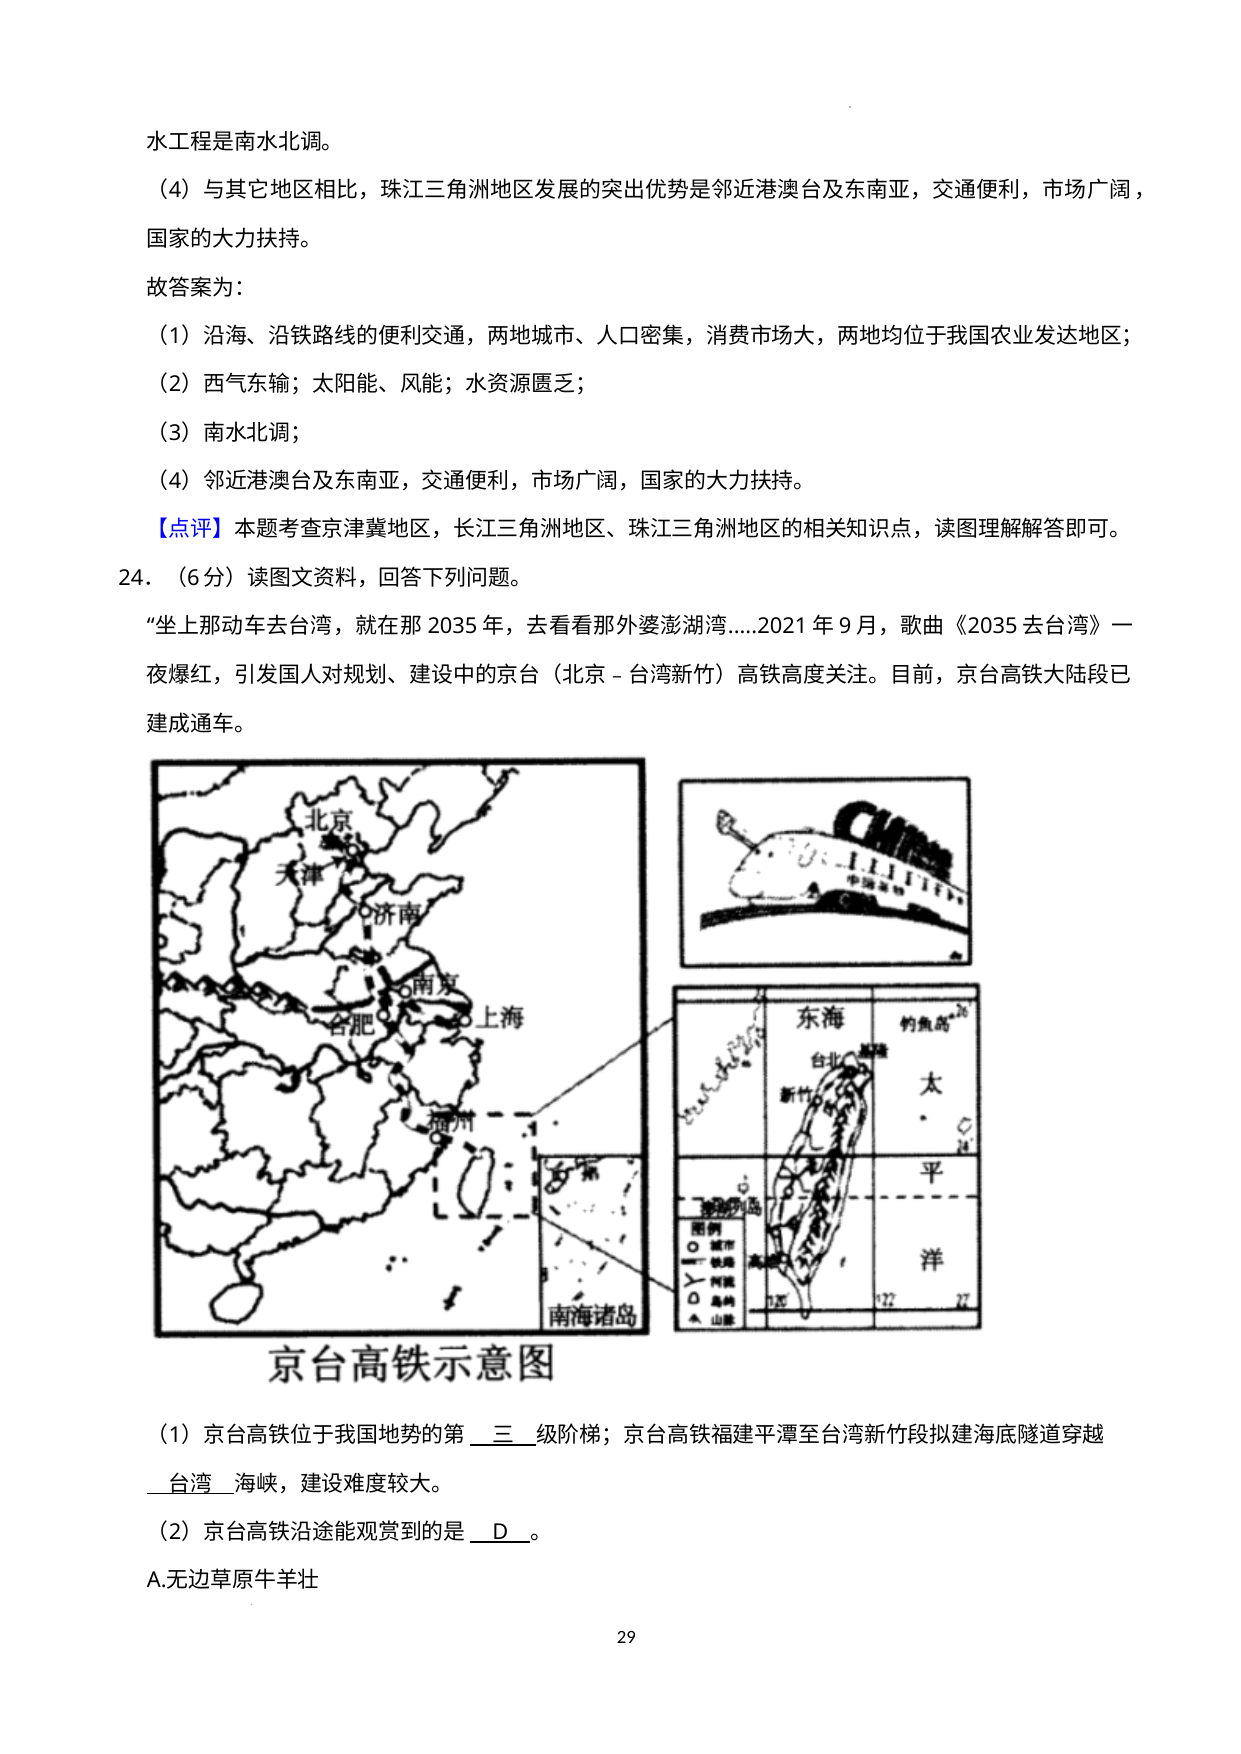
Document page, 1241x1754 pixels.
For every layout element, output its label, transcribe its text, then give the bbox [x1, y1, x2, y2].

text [147, 124, 1134, 156]
text 故答案为： [147, 269, 1134, 302]
text “坐上那动车去台湾，就在那2035年，去看看那外婆澎湖湾.....2021年9月，歌曲《2035去台湾》一夜爆红，引发国人对规划、建设中的京台（北京﹣台湾新竹）高铁高度关注。目前，京台高铁大陆段已建成通车。 [147, 608, 1134, 738]
text （4）与其它地区相比，珠江三角洲地区发展的突出优势是邻近港澳台及东南亚，交通便利，市场广阔，国家的大力扶持。 [147, 172, 1134, 253]
text 【点评】本题考查京津冀地区，长江三角洲地区、珠江三角洲地区的相关知识点，读图理解解答即可。 [147, 511, 1134, 543]
text （2）西气东输；太阳能、风能；水资源匮乏； [147, 366, 1134, 398]
picture [146, 753, 985, 1387]
text A.无边草原牛羊壮 [147, 1562, 1134, 1594]
text （2）京台高铁沿途能观赏到的是 D 。 [147, 1513, 1134, 1546]
text 24．（6分）读图文资料，回答下列问题。 [118, 559, 1134, 592]
text （1）沿海、沿铁路线的便利交通，两地城市、人口密集，消费市场大，两地均位于我国农业发达地区； [147, 318, 1134, 350]
text （1）京台高铁位于我国地势的第 三 级阶梯；京台高铁福建平潭至台湾新竹段拟建海底隧道穿越 [147, 1417, 1134, 1449]
text （4）邻近港澳台及东南亚，交通便利，市场广阔，国家的大力扶持。 [147, 463, 1134, 495]
text 台湾 海峡，建设难度较大。 [147, 1465, 1134, 1498]
text （3）南水北调； [147, 414, 1134, 447]
